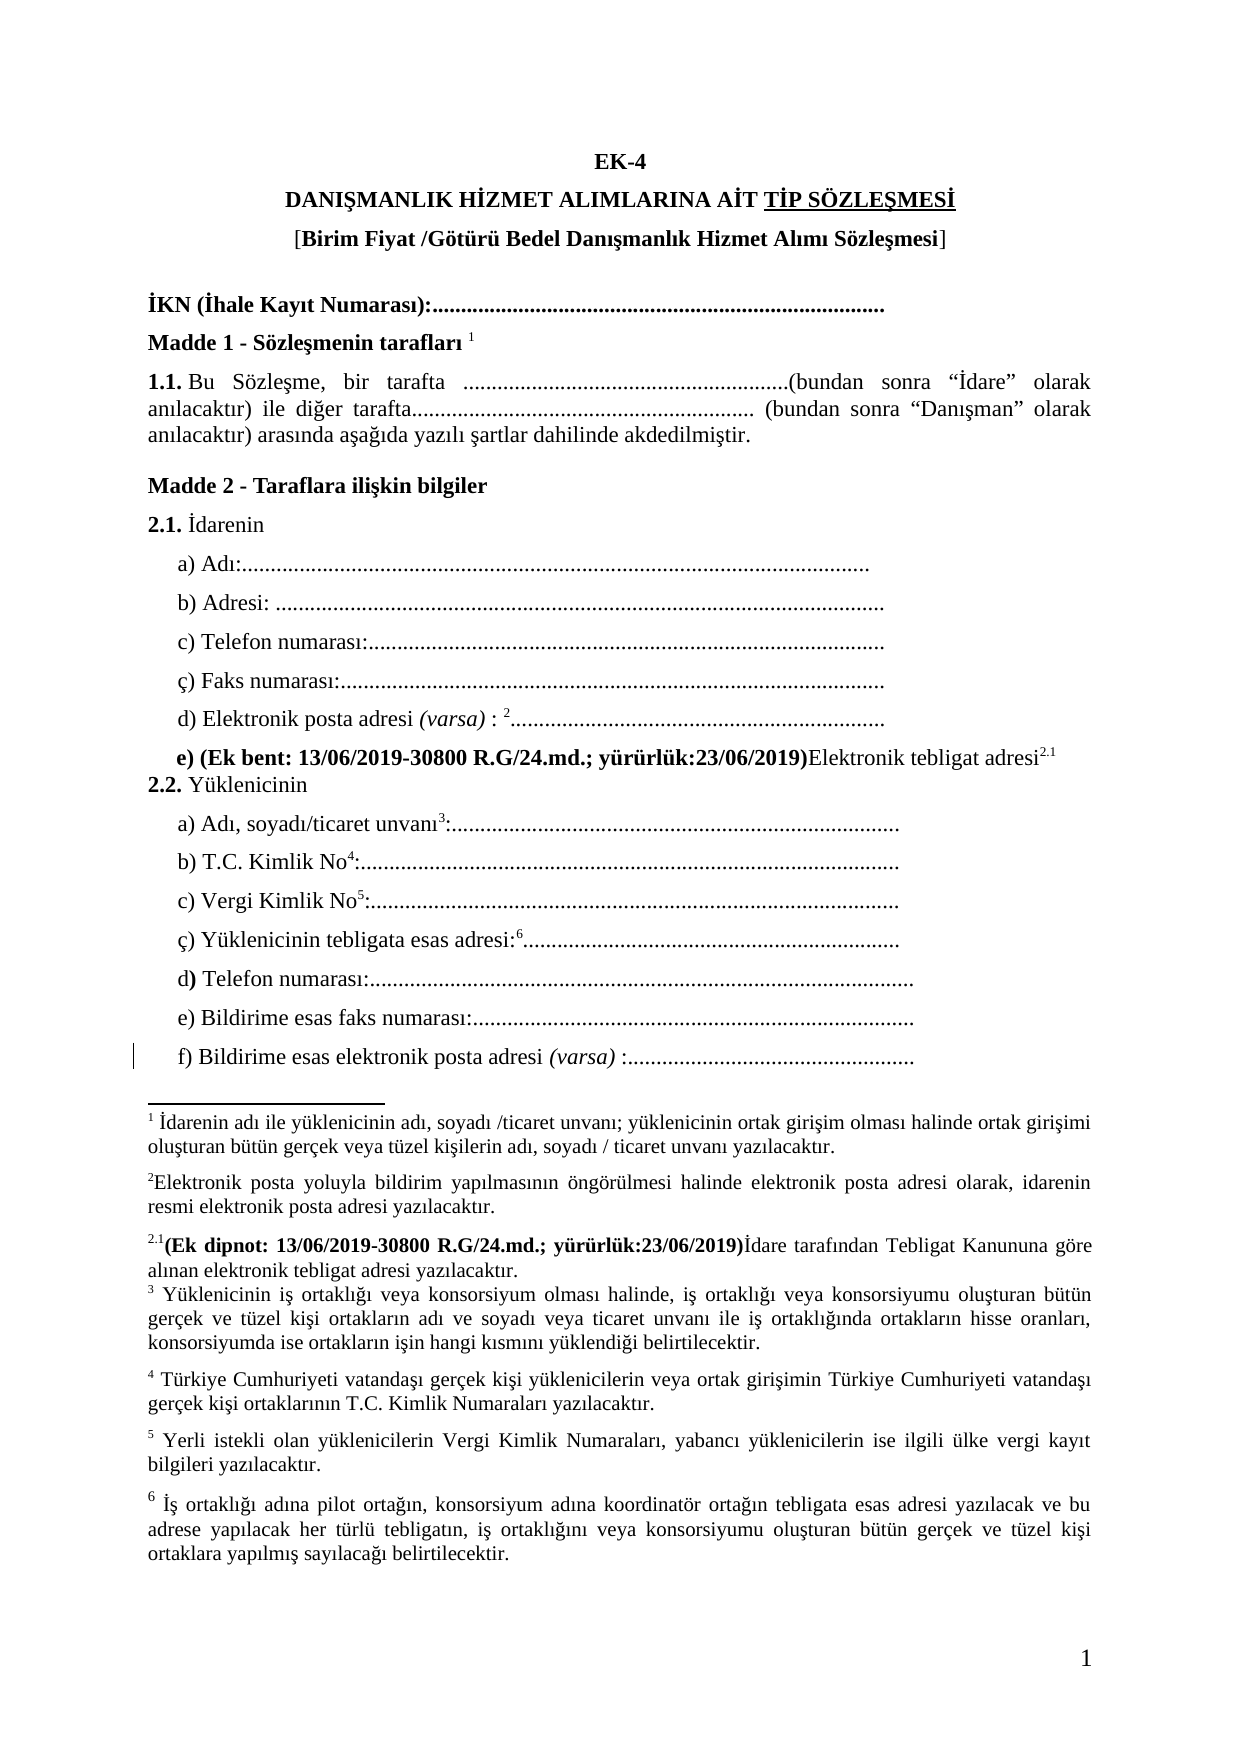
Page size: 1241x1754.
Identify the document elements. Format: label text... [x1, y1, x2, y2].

subtitle İKN (İhale Kayıt Numarası): [148, 291, 1092, 317]
text 2.2. Yüklenicinin [148, 771, 1092, 797]
text c) Vergi Kimlik No: [148, 887, 1092, 914]
text 2.1. İdarenin [148, 511, 1092, 538]
text b) T.C. Kimlik No: [148, 848, 1092, 875]
subtitle Madde 1 - Sözleşmenin tarafları [148, 329, 1092, 356]
subtitle EK-4 [148, 148, 1092, 174]
text e) (Ek bent: 13/06/2019-30800 R.G/24.md.; yürürlük:23/06/2019)Elektronik tebligat adresi2.1 [148, 744, 1092, 771]
text f) Bildirime esas elektronik posta adresi (varsa) : [148, 1043, 1092, 1069]
text [Birim Fiyat /Götürü Bedel Danışmanlık Hizmet Alımı Sözleşmesi] [148, 225, 1092, 252]
text b) Adresi: [148, 589, 1092, 615]
text ç) Yüklenicinin tebligata esas adresi: [148, 926, 1092, 952]
text c) Telefon numarası: [148, 628, 1092, 654]
subtitle Madde 2 - Taraflara ilişkin bilgiler [148, 472, 1092, 499]
text ç) Faks numarası: [148, 667, 1092, 693]
text d) Elektronik posta adresi (varsa) : [148, 706, 1092, 732]
subtitle 1.1. Bu Sözleşme, bir tarafta .........................................................(bundan sonra “İdare” olarak anılacaktır) ile diğer tarafta............................................................ (bundan sonra “Danışman” olarak anılacaktır) arasında aşağıda yazılı şartlar dahilinde akdedilmiştir. [148, 368, 1092, 447]
text DANIŞMANLIK HİZMET ALIMLARINA AİT TİP SÖZLEŞMESİ [148, 187, 1092, 213]
text e) Bildirime esas faks numarası: [148, 1004, 1092, 1030]
text d) Telefon numarası: [148, 965, 1092, 991]
text a) Adı, soyadı/ticaret unvanı:. [148, 809, 1092, 836]
text a) Adı: [148, 550, 1092, 576]
